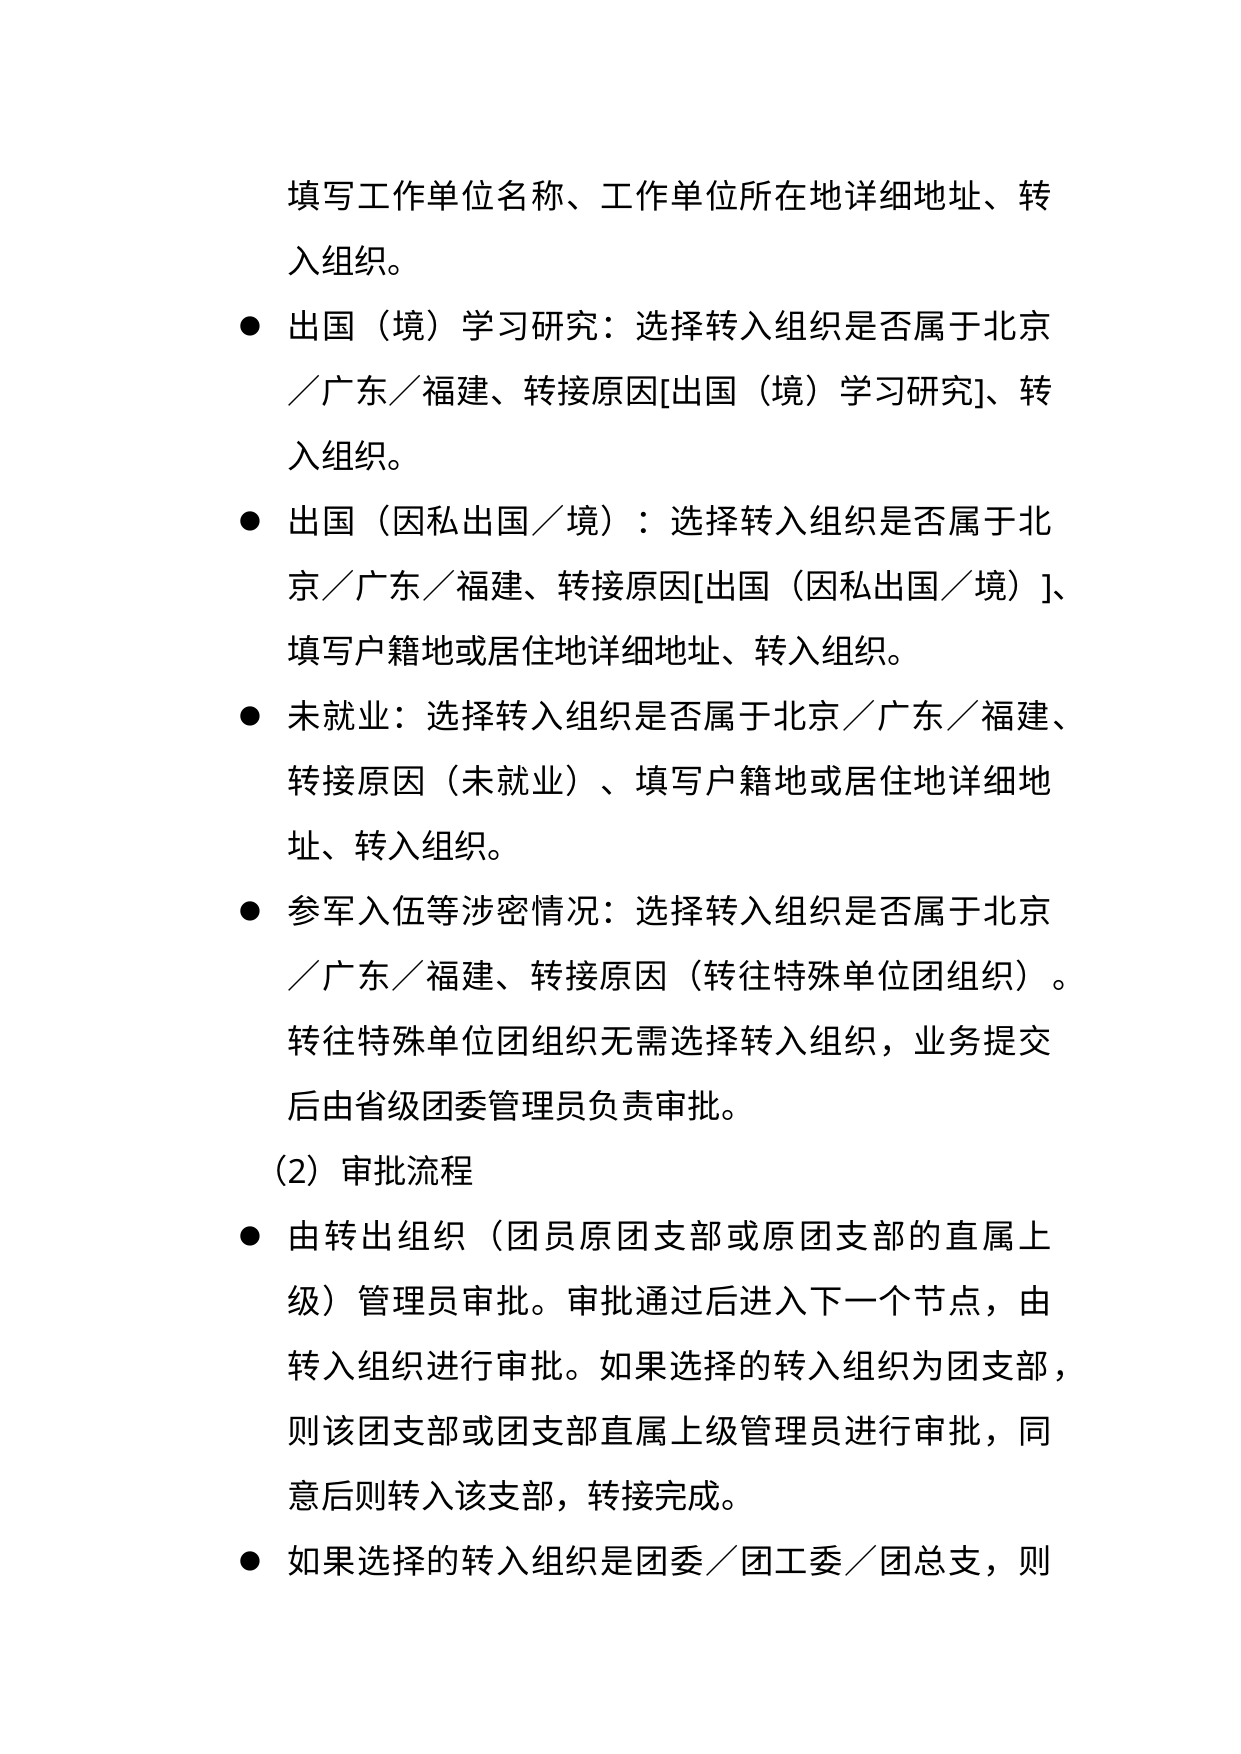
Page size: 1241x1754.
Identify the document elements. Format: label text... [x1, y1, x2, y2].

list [237, 1527, 1053, 1592]
list 未就业：选择转入组织是否属于北京／广东／福建、转接原因（未就业）、填写户籍地或居住地详细地址、转入组织。 [237, 682, 1053, 877]
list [237, 162, 1053, 292]
list 出国（境）学习研究：选择转入组织是否属于北京／广东／福建、转接原因[出国（境）学习研究]、转入组织。 [237, 292, 1053, 487]
list 由转出组织（团员原团支部或原团支部的直属上级）管理员审批。审批通过后进入下一个节点，由转入组织进行审批。如果选择的转入组织为团支部，则该团支部或团支部直属上级管理员进行审批，同意后则转入该支部，转接完成。 [237, 1202, 1053, 1527]
list 参军入伍等涉密情况：选择转入组织是否属于北京／广东／福建、转接原因（转往特殊单位团组织）。转往特殊单位团组织无需选择转入组织，业务提交后由省级团委管理员负责审批。 [237, 877, 1053, 1137]
text （2）审批流程 [187, 1137, 1053, 1202]
list 出国（因私出国／境）：选择转入组织是否属于北京／广东／福建、转接原因[出国（因私出国／境）]、填写户籍地或居住地详细地址、转入组织。 [237, 487, 1053, 682]
